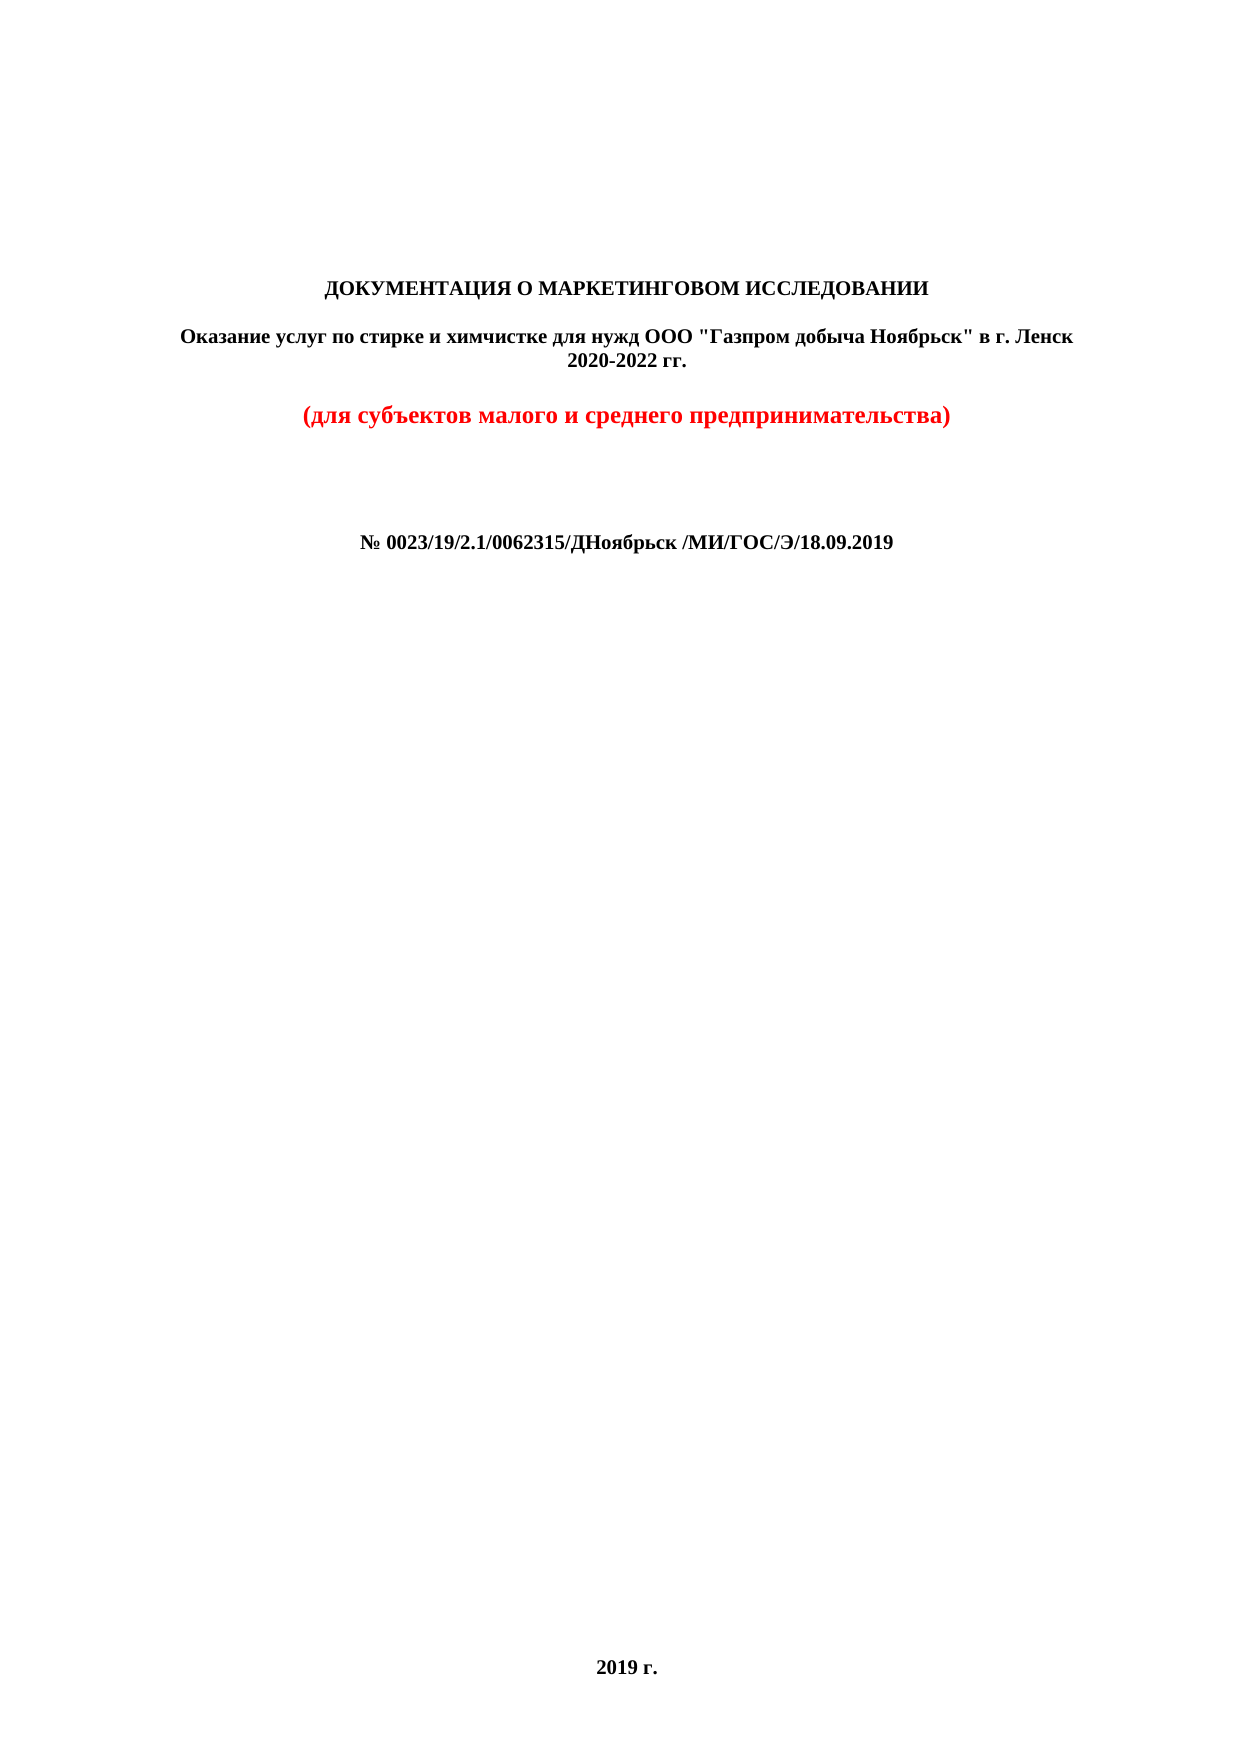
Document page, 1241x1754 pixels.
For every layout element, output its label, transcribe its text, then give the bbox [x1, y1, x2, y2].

text ДОКУМЕНТАЦИЯ О МАРКЕТИНГОВОМ ИССЛЕДОВАНИИ [118, 276, 1135, 299]
text Оказание услуг по стирке и химчистке для нужд ООО "Газпром добыча Ноябрьск" в г. Ленск 2020-2022 гг. [118, 324, 1135, 372]
text (для субъектов малого и среднего предпринимательства) [118, 401, 1135, 429]
text № 0023/19/2.1/0062315/ДНоябрьск /МИ/ГОС/Э/18.09.2019 [118, 530, 1135, 554]
